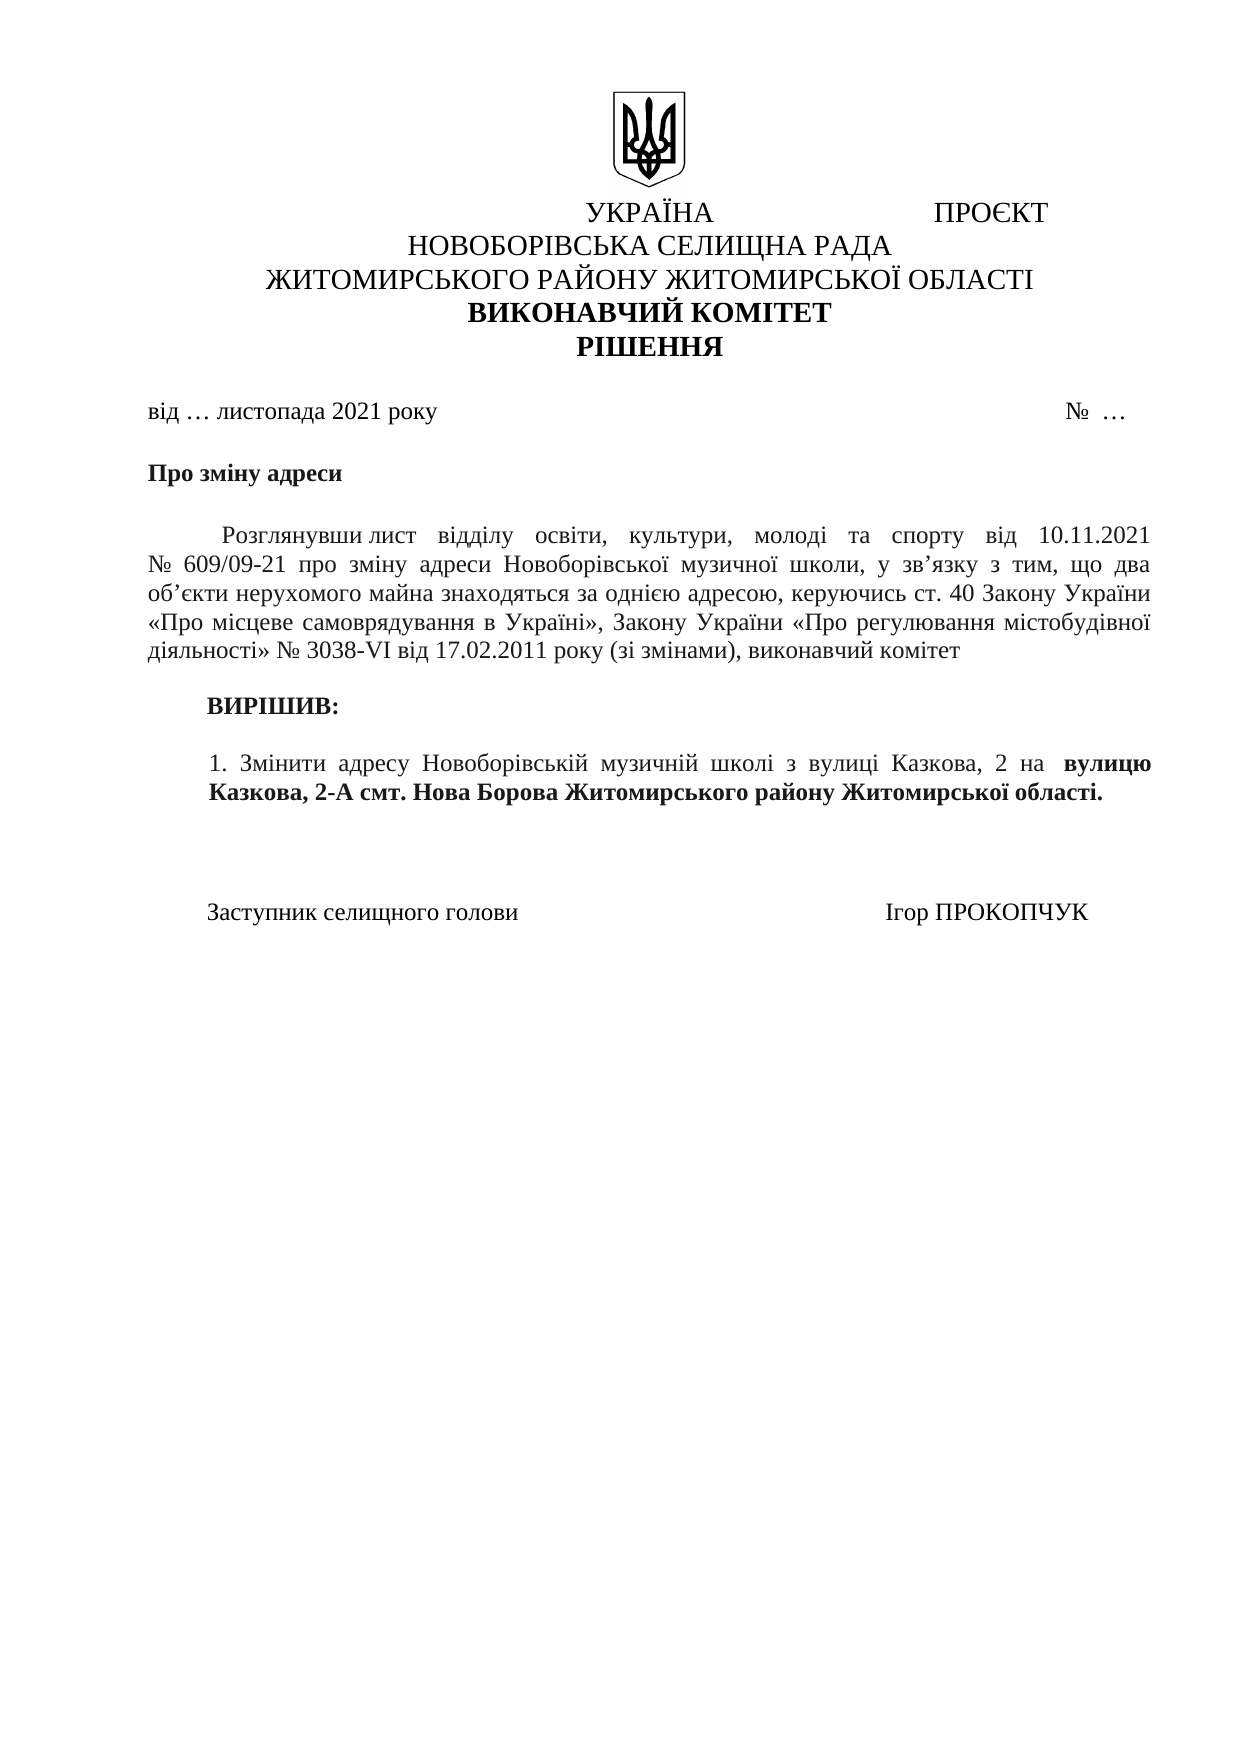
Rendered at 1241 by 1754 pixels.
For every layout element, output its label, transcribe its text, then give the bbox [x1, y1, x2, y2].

text Заступник селищного голови Ігор ПРОКОПЧУК [148, 897, 1152, 926]
text від … листопада 2021 року № … [148, 396, 1152, 425]
text 1. Змінити адресу Новоборівській музичній школі з вулиці Казкова, 2 на вулицю Казкова, 2-А смт. Нова Борова Житомирського району Житомирської області. [208, 748, 1152, 806]
text УКРАЇНА ПРОЄКТ [148, 195, 1152, 228]
text ЖИТОМИРСЬКОГО РАЙОНУ ЖИТОМИРСЬКОЇ ОБЛАСТІ [148, 262, 1152, 295]
text РІШЕННЯ [148, 329, 1152, 362]
picture [606, 88, 693, 195]
text ВИКОНАВЧИЙ КОМІТЕТ [148, 295, 1152, 329]
text ВИРІШИВ: [148, 691, 1152, 720]
text Про зміну адреси [148, 458, 1152, 487]
text Розглянувши лист відділу освіти, культури, молоді та спорту від 10.11.2021 № 609/09-21 про зміну адреси Новоборівської музичної школи, у зв’язку з тим, що два об’єкти нерухомого майна знаходяться за однією адресою, керуючись ст. 40 Закону України «Про місцеве самоврядування в Україні», Закону України «Про регулювання містобудівної діяльності» № 3038-VI від 17.02.2011 року (зі змінами), виконавчий комітет [148, 521, 1152, 664]
text НОВОБОРІВСЬКА СЕЛИЩНА РАДА [148, 228, 1152, 262]
